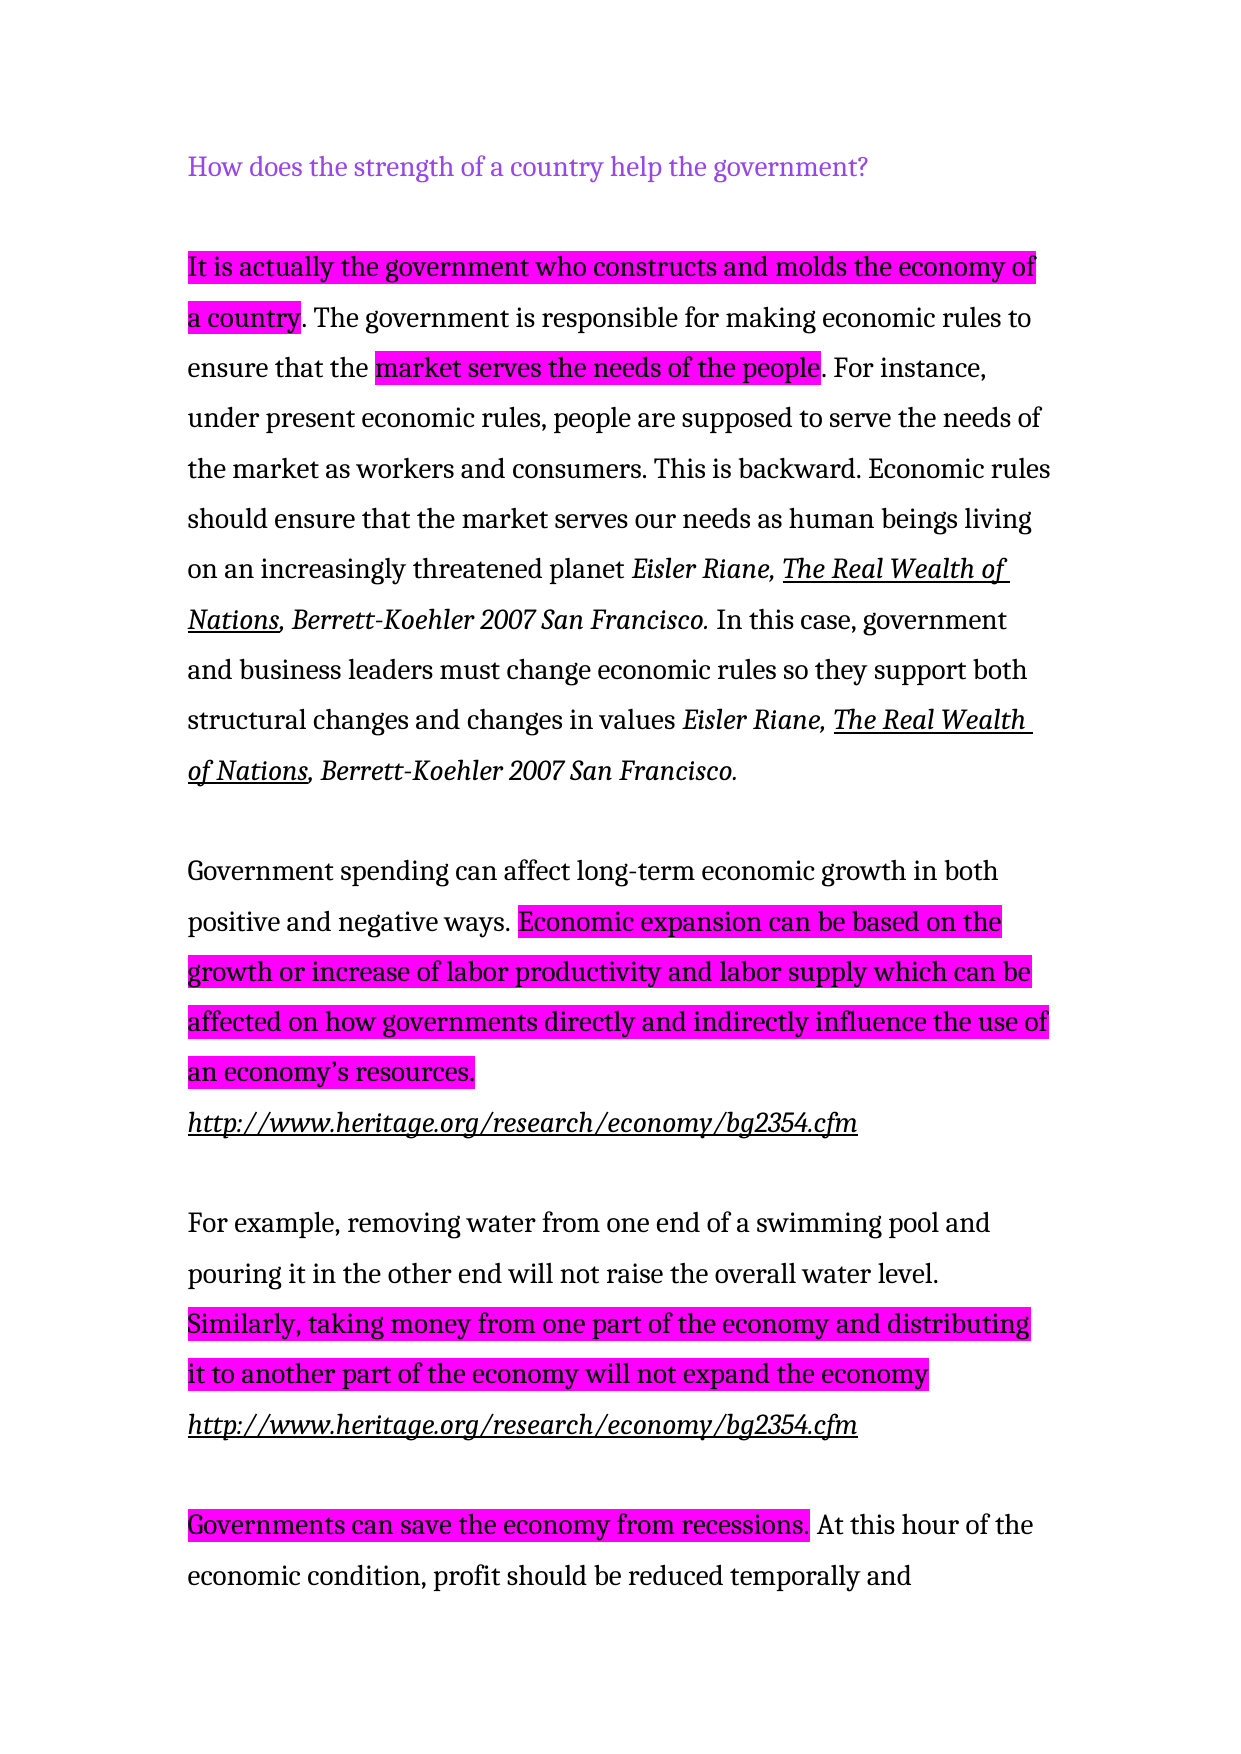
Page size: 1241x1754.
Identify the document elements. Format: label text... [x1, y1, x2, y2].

text For example, removing water from one end of a swimming pool and pouring it in the other end will not raise the overall water level. Similarly, taking money from one part of the economy and distributing it to another part of the economy will not expand the economy http://www.heritage.org/research/economy/bg2354.cfm [187, 1207, 1053, 1441]
text Government spending can affect long-term economic growth in both positive and negative ways. Economic expansion can be based on the growth or increase of labor productivity and labor supply which can be affected on how governments directly and indirectly influence the use of an economy’s resources. http://www.heritage.org/research/economy/bg2354.cfm [187, 854, 1053, 1139]
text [187, 1508, 1053, 1592]
text How does the strength of a country help the government? [187, 150, 1053, 183]
text It is actually the government who constructs and molds the economy of a country. The government is responsible for making economic rules to ensure that the market serves the needs of the people. For instance, under present economic rules, people are supposed to serve the needs of the market as workers and consumers. This is backward. Economic rules should ensure that the market serves our needs as human beings living on an increasingly threatened planet Eisler Riane, The Real Wealth of Nations, Berrett-Koehler 2007 San Francisco. In this case, government and business leaders must change economic rules so they support both structural changes and changes in values Eisler Riane, The Real Wealth of Nations, Berrett-Koehler 2007 San Francisco. [187, 251, 1053, 787]
